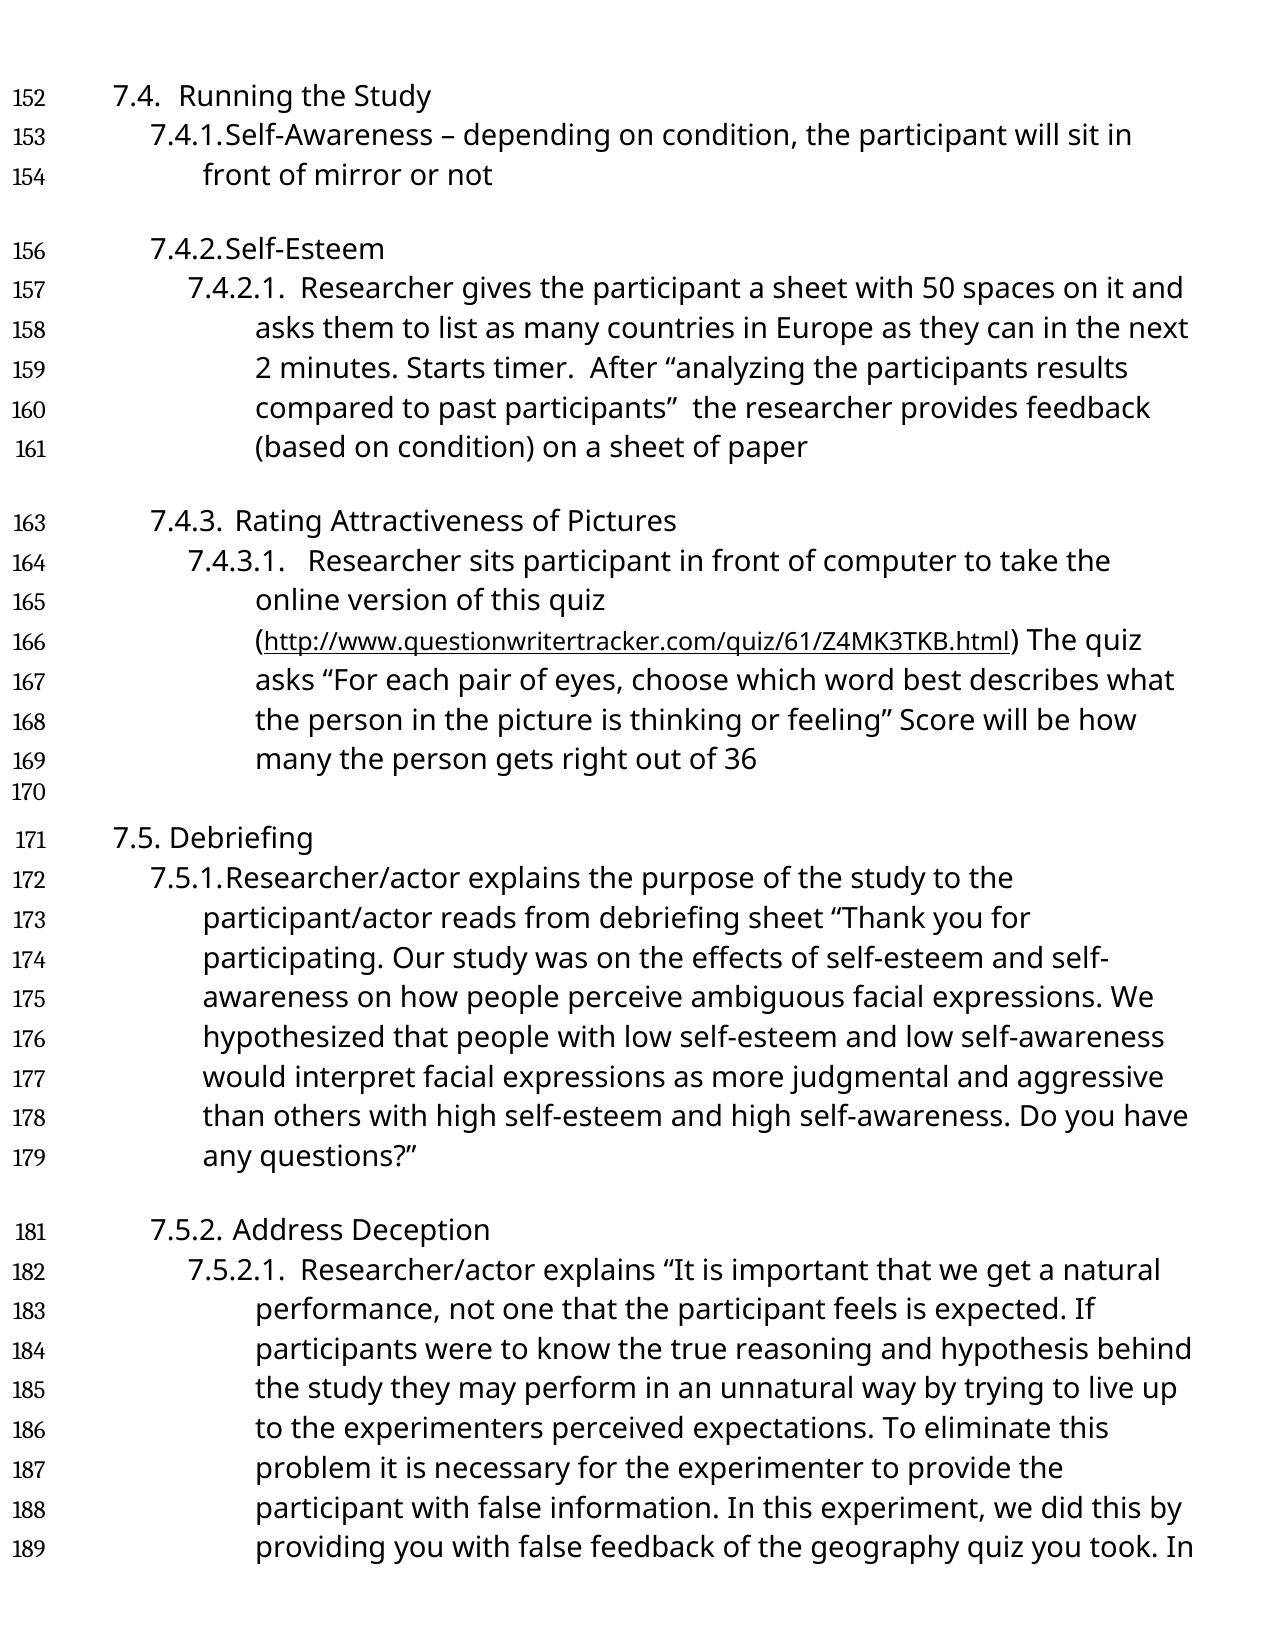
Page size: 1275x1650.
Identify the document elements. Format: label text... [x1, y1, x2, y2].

list Address Deception [150, 1209, 1200, 1249]
list Debriefing [112, 818, 1200, 857]
list Researcher/actor explains the purpose of the study to the participant/actor reads from debriefing sheet “Thank you for participating. Our study was on the effects of self-esteem and self-awareness on how people perceive ambiguous facial expressions. We hypothesized that people with low self-esteem and low self-awareness would interpret facial expressions as more judgmental and aggressive than others with high self-esteem and high self-awareness. Do you have any questions?” [150, 857, 1200, 1209]
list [187, 1249, 1200, 1566]
list Running the Study [112, 75, 1200, 115]
list Rating Attractiveness of Pictures [150, 500, 1200, 540]
list Self-Esteem [150, 228, 1200, 268]
list Researcher gives the participant a sheet with 50 spaces on it and asks them to list as many countries in Europe as they can in the next 2 minutes. Starts timer. After “analyzing the participants results compared to past participants” the researcher provides feedback (based on condition) on a sheet of paper [187, 268, 1200, 500]
list Self-Awareness – depending on condition, the participant will sit in front of mirror or not [150, 115, 1200, 228]
list Researcher sits participant in front of computer to take the online version of this quiz (http://www.questionwritertracker.com/quiz/61/Z4MK3TKB.html) The quiz asks “For each pair of eyes, choose which word best describes what the person in the picture is thinking or feeling” Score will be how many the person gets right out of 36 [187, 540, 1200, 778]
